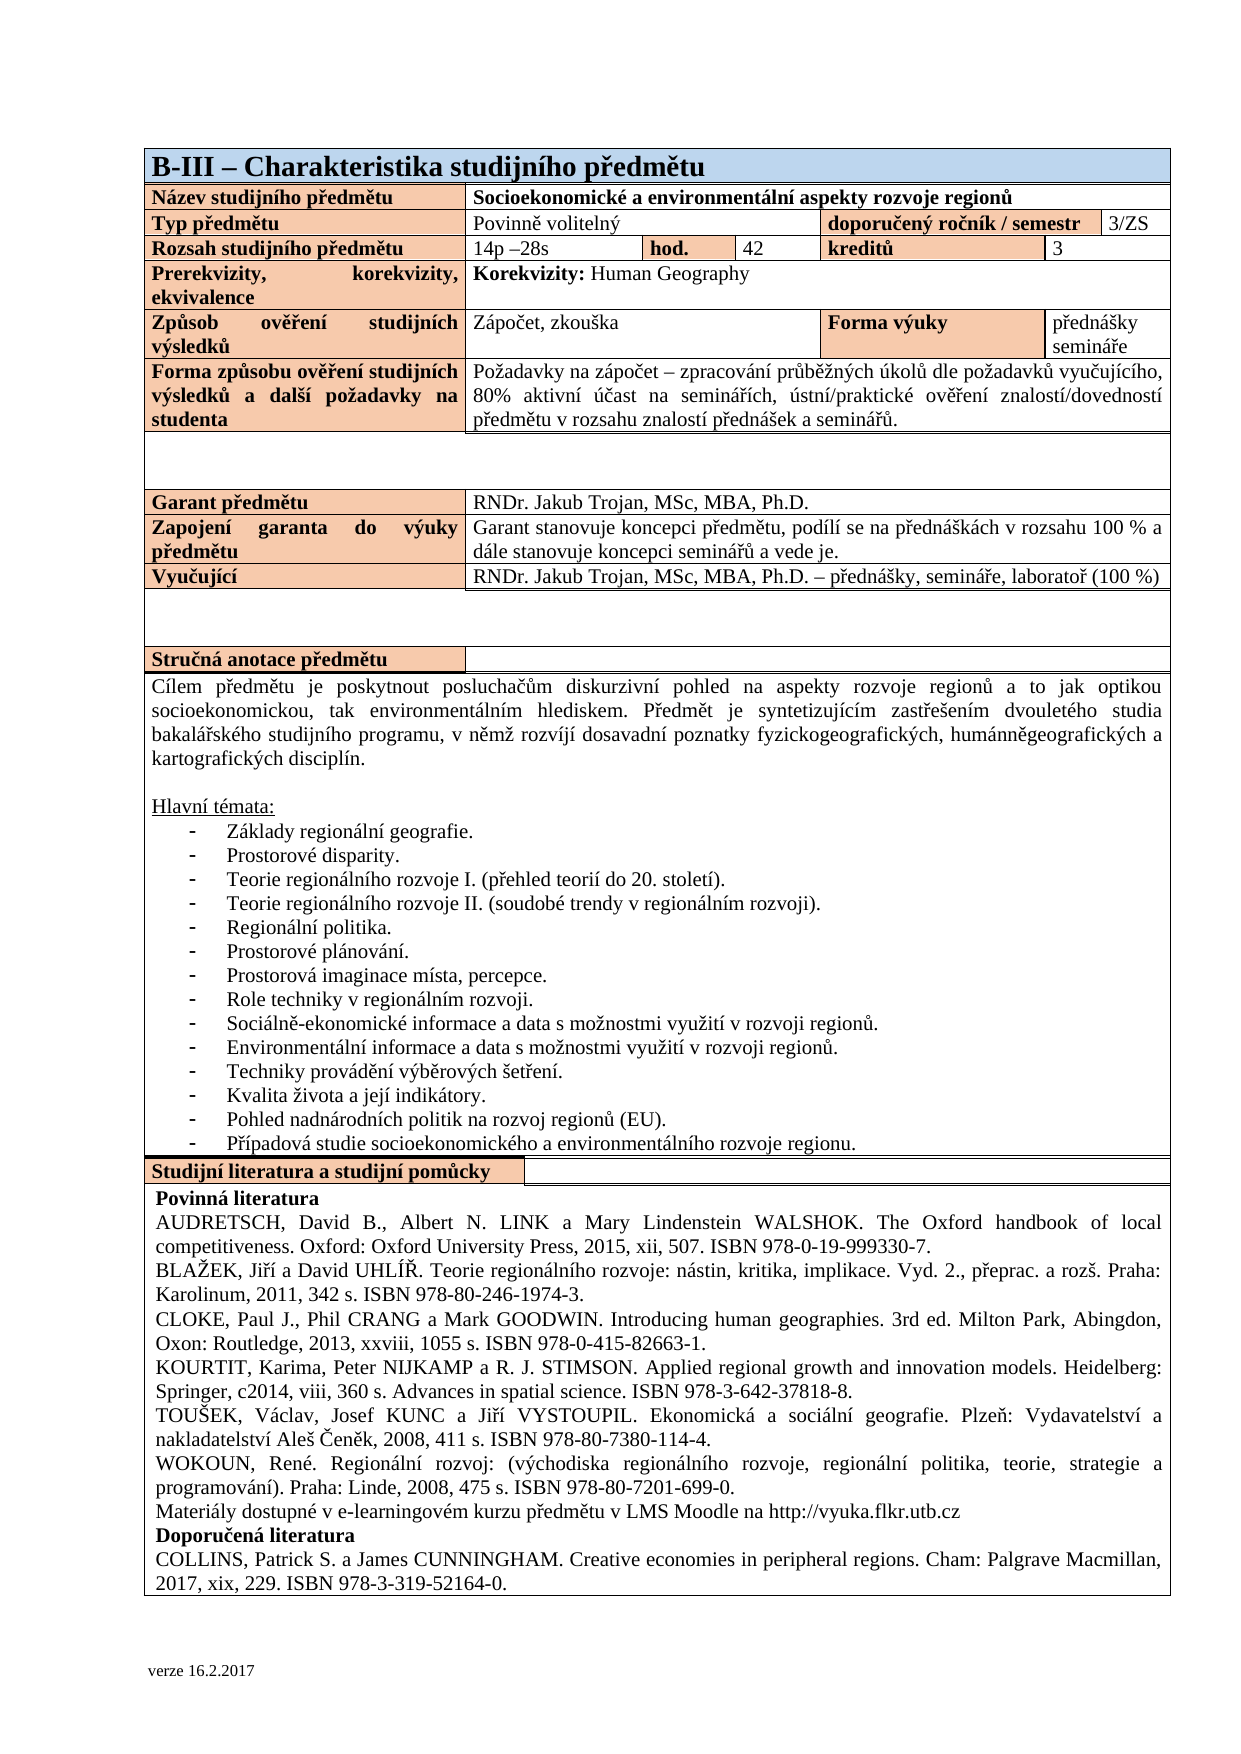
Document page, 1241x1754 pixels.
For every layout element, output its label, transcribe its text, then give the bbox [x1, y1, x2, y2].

table_cell Studijní literatura a studijní pomůcky [145, 1159, 524, 1183]
table_cell 14p –28s [466, 236, 642, 259]
table_cell přednášky semináře [1046, 310, 1170, 358]
table_cell Název studijního předmětu [145, 185, 465, 209]
table_cell Způsob ověření studijních výsledků [145, 310, 465, 358]
table_cell kreditů [821, 236, 1044, 259]
table_cell Garant stanovuje koncepci předmětu, podílí se na přednáškách v rozsahu 100 % a dále stanovuje koncepci seminářů a vede je. [466, 515, 1170, 563]
table_cell Stručná anotace předmětu [145, 647, 465, 671]
table_cell Forma způsobu ověření studijních výsledků a další požadavky na studenta [145, 359, 465, 431]
table_cell Socioekonomické a environmentální aspekty rozvoje regionů [466, 185, 1170, 209]
table_cell [145, 589, 1170, 646]
table_cell Povinně volitelný [466, 210, 820, 234]
table_cell Vyučující [145, 564, 465, 588]
table_header B-III – Charakteristika studijního předmětu [145, 149, 1170, 182]
table_cell Garant předmětu [145, 490, 465, 514]
table_cell Zapojení garanta do výuky předmětu [145, 515, 465, 563]
table_cell 3 [1046, 236, 1170, 259]
table_cell [145, 432, 1170, 489]
table_cell RNDr. Jakub Trojan, MSc, MBA, Ph.D. – přednášky, semináře, laboratoř (100 %) [466, 564, 1170, 588]
table_cell Cílem předmětu je poskytnout posluchačům diskurzivní pohled na aspekty rozvoje regionů a to jak optikou socioekonomickou, tak environmentálním hlediskem. Předmět je syntetizujícím zastřešením dvouletého studia bakalářského studijního programu, v němž rozvíjí dosavadní poznatky fyzickogeografických, humánněgeografických a kartografických disciplín. Hlavní témata: Základy regionální geografie. Prostorové disparity. Teorie regionálního rozvoje I. (přehled teorií do 20. století). Teorie regionálního rozvoje II. (soudobé trendy v regionálním rozvoji). Regionální politika. Prostorové plánování. Prostorová imaginace místa, percepce. Role techniky v regionálním rozvoji. Sociálně-ekonomické informace a data s možnostmi využití v rozvoji regionů. Environmentální informace a data s možnostmi využití v rozvoji regionů. Techniky provádění výběrových šetření. Kvalita života a její indikátory. Pohled nadnárodních politik na rozvoj regionů (EU). Případová studie socioekonomického a environmentálního rozvoje regionu. [145, 674, 1170, 1155]
table_cell Prerekvizity, korekvizity, ekvivalence [145, 261, 465, 309]
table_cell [145, 1184, 1170, 1595]
table_cell hod. [643, 236, 735, 259]
table_cell RNDr. Jakub Trojan, MSc, MBA, Ph.D. [466, 490, 1170, 514]
table_cell Typ předmětu [145, 210, 465, 234]
table_cell Rozsah studijního předmětu [145, 236, 465, 259]
table_cell [525, 1159, 1170, 1183]
table_cell doporučený ročník / semestr [821, 210, 1101, 234]
table_cell 3/ZS [1102, 210, 1170, 234]
table_cell 42 [736, 236, 820, 259]
table_cell Forma výuky [821, 310, 1044, 358]
table_cell [466, 647, 1170, 671]
table_cell Zápočet, zkouška [466, 310, 820, 358]
table_cell Korekvizity: Human Geography [466, 261, 1170, 309]
table_cell Požadavky na zápočet – zpracování průběžných úkolů dle požadavků vyučujícího, 80% aktivní účast na seminářích, ústní/praktické ověření znalostí/dovedností předmětu v rozsahu znalostí přednášek a seminářů. [466, 359, 1170, 431]
